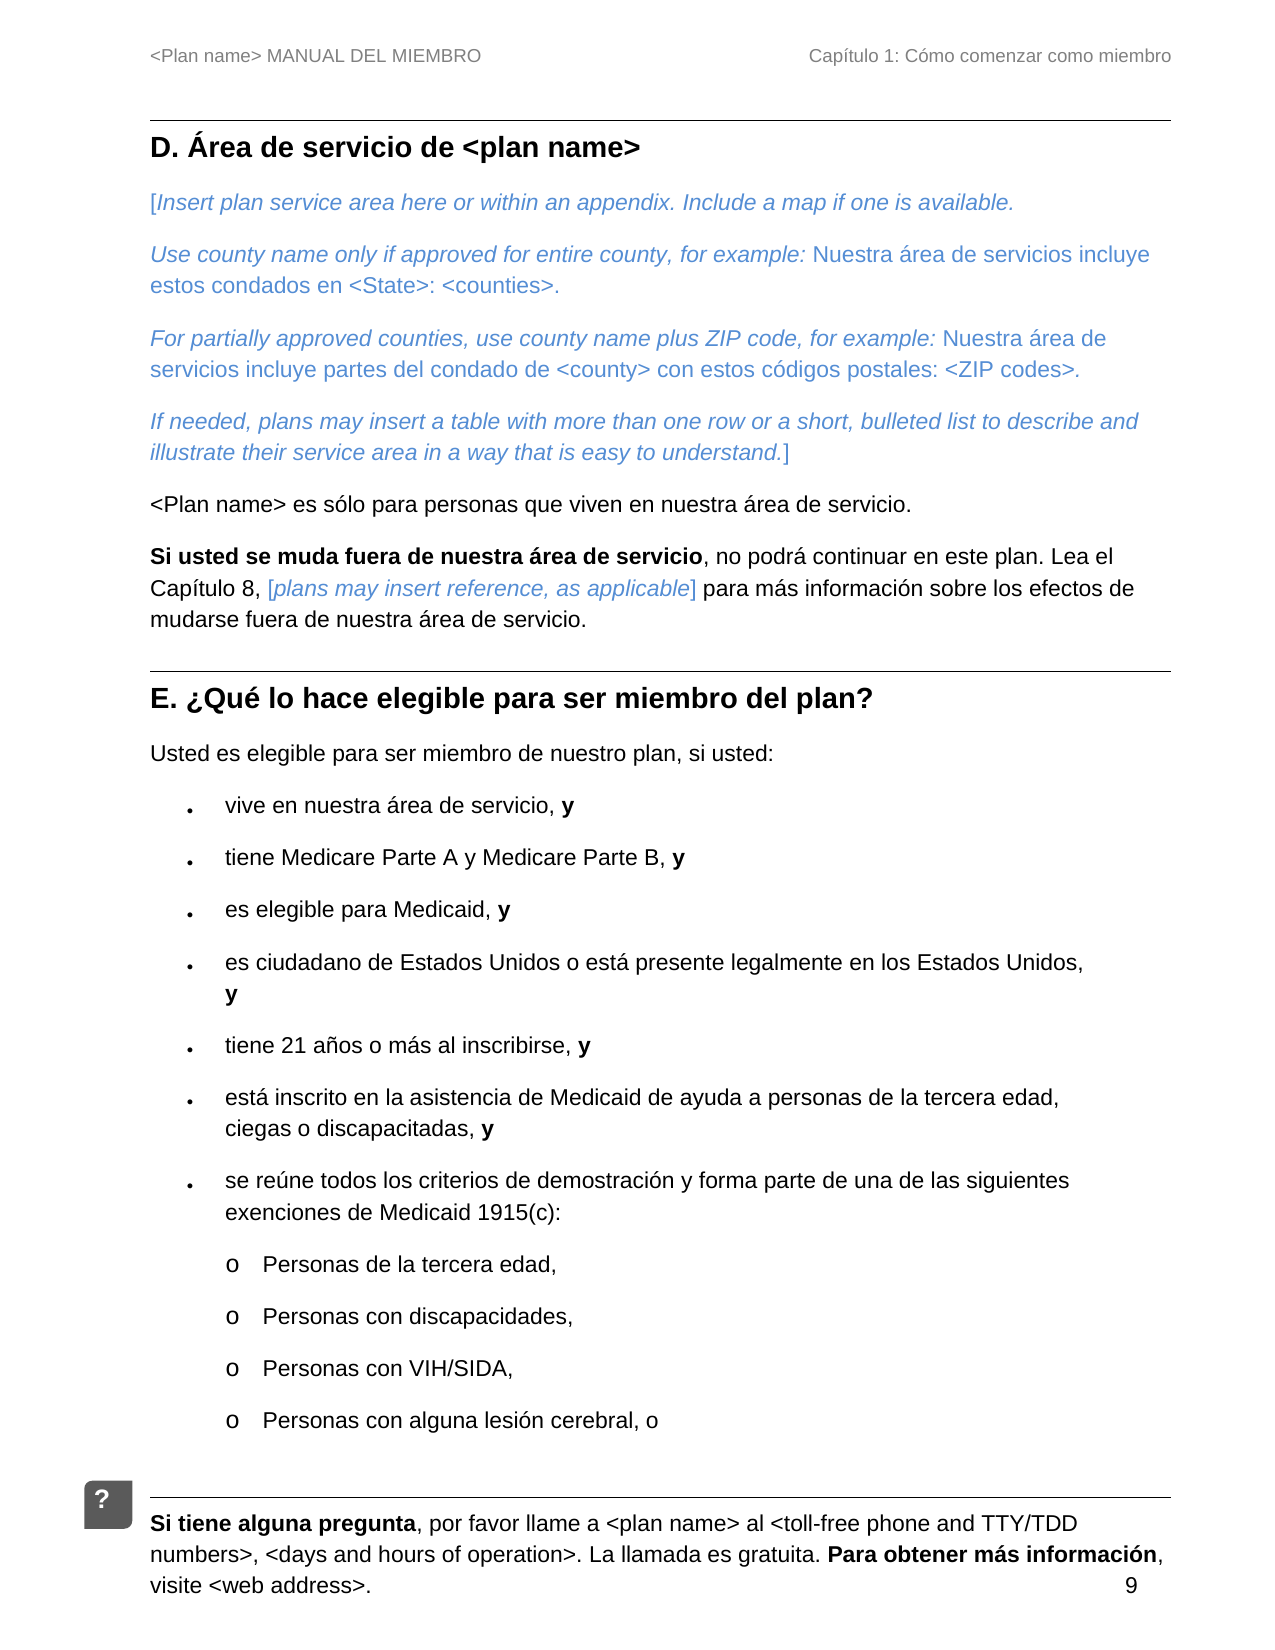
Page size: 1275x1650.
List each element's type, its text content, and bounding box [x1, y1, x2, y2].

list Personas con alguna lesión cerebral, o [225, 1403, 1096, 1434]
list tiene Medicare Parte A y Medicare Parte B, y [187, 841, 1096, 872]
text Si usted se muda fuera de nuestra área de servicio, no podrá continuar en este plan. Lea el Capítulo 8, [plans may insert reference, as applicable] para más información sobre los efectos de mudarse fuera de nuestra área de servicio. [150, 540, 1171, 633]
text If needed, plans may insert a table with more than one row or a short, bulleted list to describe and illustrate their service area in a way that is easy to understand.] [150, 404, 1171, 467]
list Personas con discapacidades, [225, 1299, 1096, 1330]
text [Insert plan service area here or within an appendix. Include a map if one is available. [150, 186, 1171, 217]
list Personas de la tercera edad, [225, 1247, 1096, 1278]
text Usted es elegible para ser miembro de nuestro plan, si usted: [150, 737, 1171, 768]
list vive en nuestra área de servicio, y [187, 789, 1096, 820]
subtitle D. Área de servicio de <plan name> [150, 121, 1171, 165]
list es elegible para Medicaid, y [187, 893, 1096, 924]
text Use county name only if approved for entire county, for example: Nuestra área de servicios incluye estos condados en <State>: <counties>. [150, 238, 1171, 300]
list Personas con VIH/SIDA, [225, 1351, 1096, 1382]
text <Plan name> es sólo para personas que viven en nuestra área de servicio. [150, 488, 1171, 519]
list está inscrito en la asistencia de Medicaid de ayuda a personas de la tercera edad, ciegas o discapacitadas, y [187, 1080, 1096, 1143]
subtitle E. ¿Qué lo hace elegible para ser miembro del plan? [150, 672, 1171, 716]
list se reúne todos los criterios de demostración y forma parte de una de las siguientes exenciones de Medicaid 1915(c): [187, 1164, 1096, 1226]
list es ciudadano de Estados Unidos o está presente legalmente en los Estados Unidos, y [187, 945, 1096, 1007]
list tiene 21 años o más al inscribirse, y [187, 1028, 1096, 1059]
text For partially approved counties, use county name plus ZIP code, for example: Nuestra área de servicios incluye partes del condado de <county> con estos códigos postales: <ZIP codes>. [150, 321, 1171, 383]
